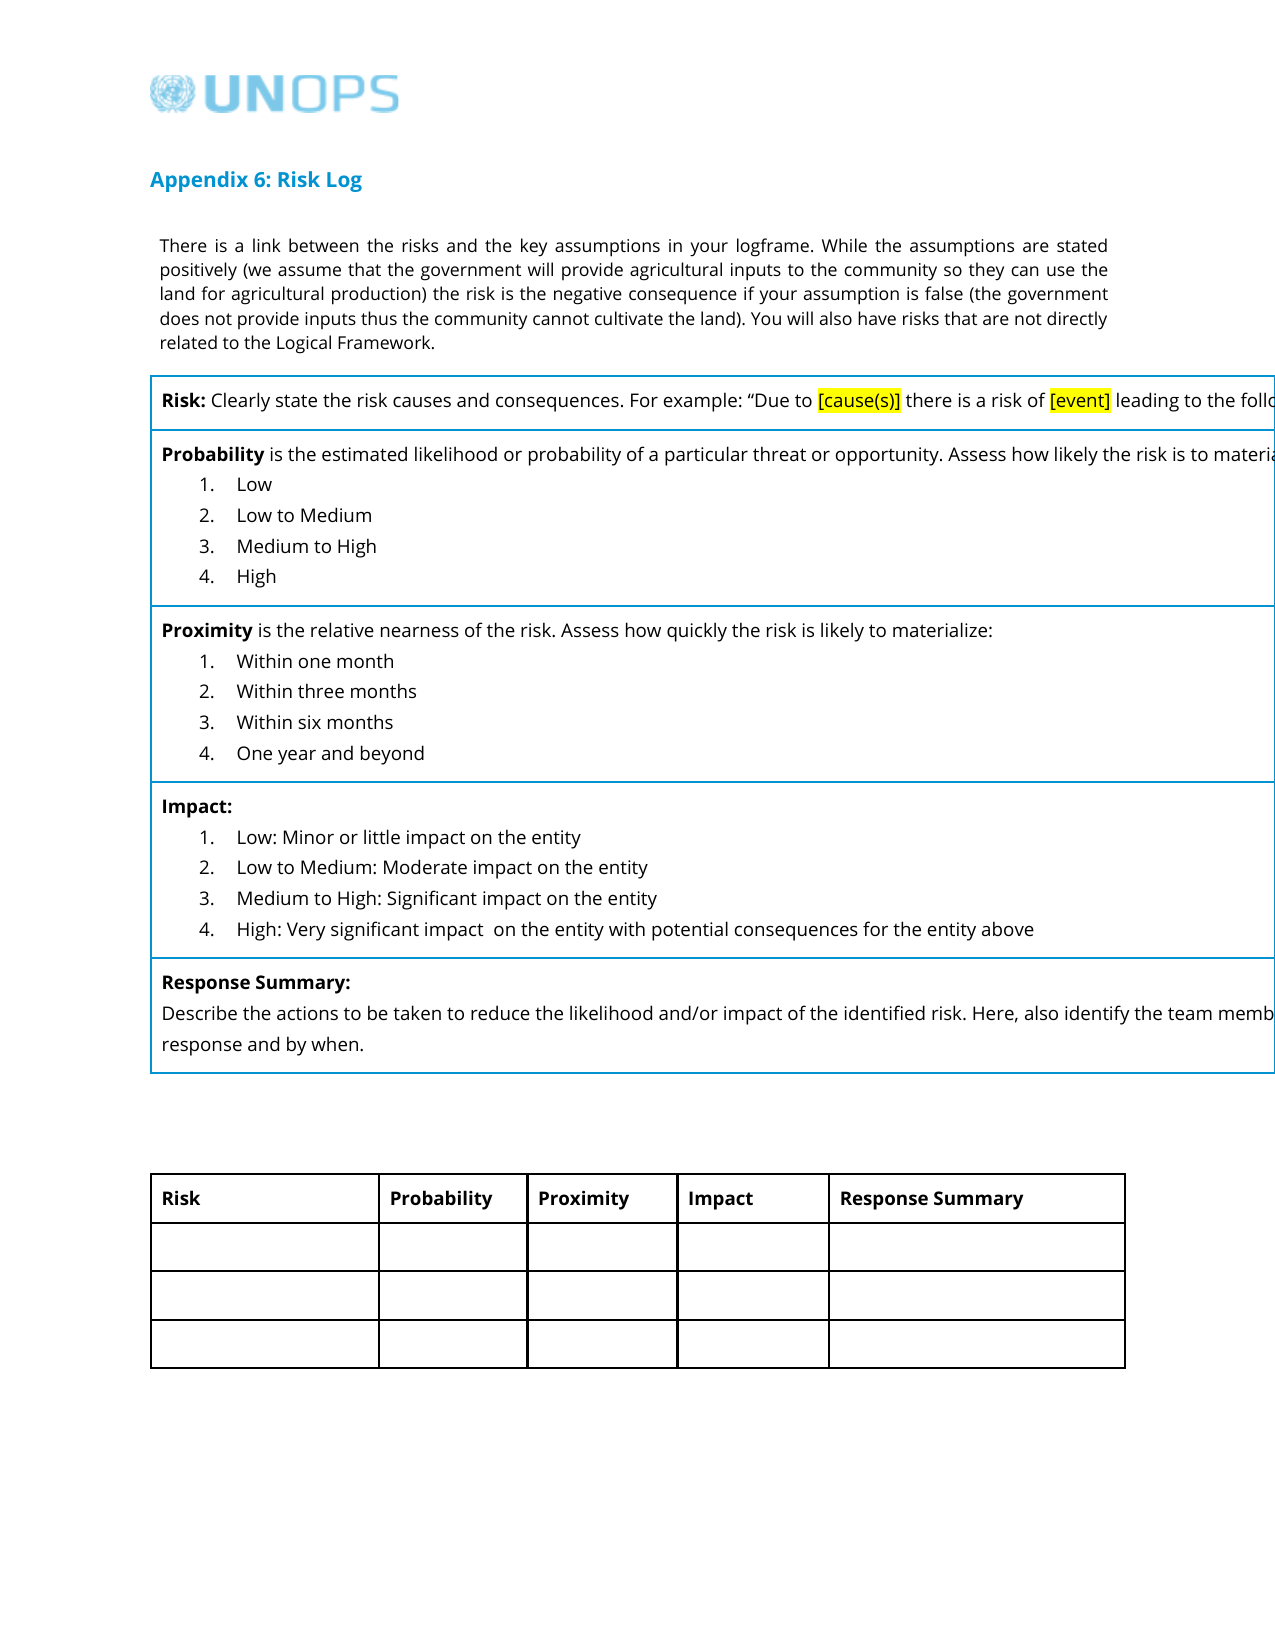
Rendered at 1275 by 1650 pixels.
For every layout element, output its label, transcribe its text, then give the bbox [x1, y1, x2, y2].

table_header Response Summary [830, 1175, 1124, 1222]
table_cell [380, 1224, 526, 1270]
table_cell [830, 1224, 1124, 1270]
table_cell [679, 1224, 828, 1270]
table_header Impact [679, 1175, 828, 1222]
table_header Proximity [529, 1175, 676, 1222]
table_cell Proximity is the relative nearness of the risk. Assess how quickly the risk is likely to materialize: Within one month Within three months Within six months One year and beyond [152, 607, 1274, 781]
table_header Probability [380, 1175, 526, 1222]
table_cell [380, 1321, 526, 1367]
table_header Risk [152, 1175, 378, 1222]
table_cell [679, 1321, 828, 1367]
table_cell [830, 1321, 1124, 1367]
table_header Risk: Clearly state the risk causes and consequences. For example: “Due to [cause(s)] there is a risk of [event] leading to the following consequences [impact].” [152, 377, 1274, 429]
table_cell [152, 1321, 378, 1367]
table_cell [529, 1272, 676, 1318]
table_cell [380, 1272, 526, 1318]
table_cell [529, 1224, 676, 1270]
table_cell Probability is the estimated likelihood or probability of a particular threat or opportunity. Assess how likely the risk is to materialize: Low Low to Medium Medium to High High [152, 431, 1274, 605]
text Appendix 6: Risk Log [150, 165, 1136, 194]
picture [150, 75, 399, 113]
table_cell Response Summary: Describe the actions to be taken to reduce the likelihood and/or impact of the identified risk. Here, also identify the team member(s) responsible for actioning the agreed response and by when. [152, 959, 1274, 1072]
text There is a link between the risks and the key assumptions in your logframe. While the assumptions are stated positively (we assume that the government will provide agricultural inputs to the community so they can use the land for agricultural production) the risk is the negative consequence if your assumption is false (the government does not provide inputs thus the community cannot cultivate the land). You will also have risks that are not directly related to the Logical Framework. [159, 233, 1109, 354]
table_cell [152, 1272, 378, 1318]
table_cell [152, 1224, 378, 1270]
table_cell [830, 1272, 1124, 1318]
table_cell Impact: Low: Minor or little impact on the entity Low to Medium: Moderate impact on the entity Medium to High: Significant impact on the entity High: Very significant impact on the entity with potential consequences for the entity above [152, 783, 1274, 957]
table_cell [679, 1272, 828, 1318]
table_cell [529, 1321, 676, 1367]
